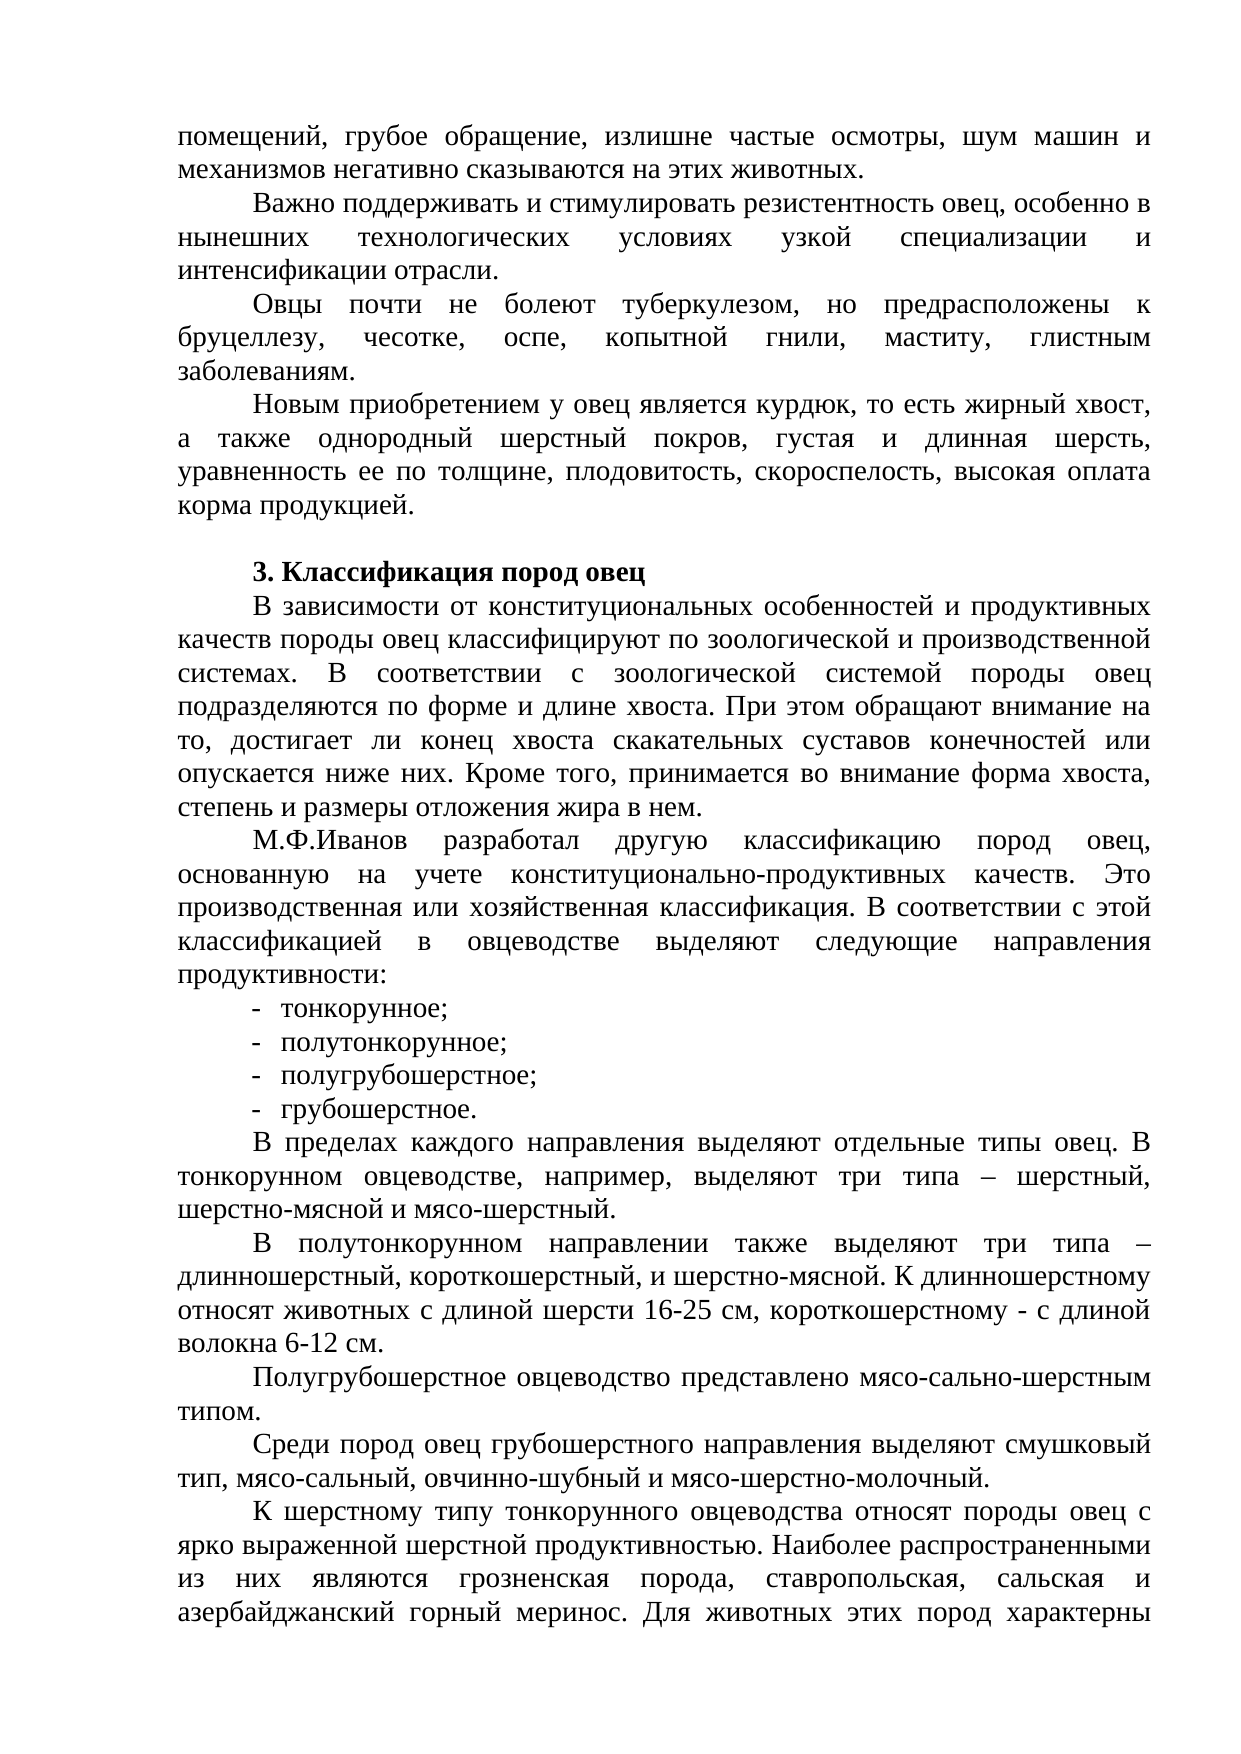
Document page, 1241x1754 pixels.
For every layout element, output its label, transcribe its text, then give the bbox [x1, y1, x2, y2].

list тонкорунное; [177, 990, 1152, 1024]
text В полутонкорунном направлении также выделяют три типа – длинношерстный, короткошерстный, и шерстно-мясной. К длинношерстному относят животных с длиной шерсти 16-, короткошерстному - с длиной волокна 6-. [177, 1225, 1152, 1359]
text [177, 1493, 1152, 1627]
text Новым приобретением у овец является курдюк, то есть жирный хвост, а также однородный шерстный покров, густая и длинная шерсть, уравненность ее по толщине, плодовитость, скороспелость, высокая оплата корма продукцией. [177, 386, 1152, 521]
list грубошерстное. [177, 1091, 1152, 1124]
subtitle 3. Классификация пород овец [177, 554, 1152, 588]
text Среди пород овец грубошерстного направления выделяют смушковый тип, мясо-сальный, овчинно-шубный и мясо-шерстно-молочный. [177, 1426, 1152, 1493]
text М.Ф.Иванов разработал другую классификацию пород овец, основанную на учете конституционально-продуктивных качеств. Это производственная или хозяйственная классификация. В соответствии с этой классификацией в овцеводстве выделяют следующие направления продуктивности: [177, 822, 1152, 990]
text Важно поддерживать и стимулировать резистентность овец, особенно в нынешних технологических условиях узкой специализации и интенсификации отрасли. [177, 185, 1152, 286]
list полугрубошерстное; [177, 1057, 1152, 1091]
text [177, 118, 1152, 185]
text Полугрубошерстное овцеводство представлено мясо-сально-шерстным типом. [177, 1359, 1152, 1426]
text В пределах каждого направления выделяют отдельные типы овец. В тонкорунном овцеводстве, например, выделяют три типа – шерстный, шерстно-мясной и мясо-шерстный. [177, 1124, 1152, 1225]
list полутонкорунное; [177, 1024, 1152, 1057]
text Овцы почти не болеют туберкулезом, но предрасположены к бруцеллезу, чесотке, оспе, копытной гнили, маститу, глистным заболеваниям. [177, 286, 1152, 386]
text В зависимости от конституциональных особенностей и продуктивных качеств породы овец классифицируют по зоологической и производственной системах. В соответствии с зоологической системой породы овец подразделяются по форме и длине хвоста. При этом обращают внимание на то, достигает ли конец хвоста скакательных суставов конечностей или опускается ниже них. Кроме того, принимается во внимание форма хвоста, степень и размеры отложения жира в нем. [177, 588, 1152, 822]
